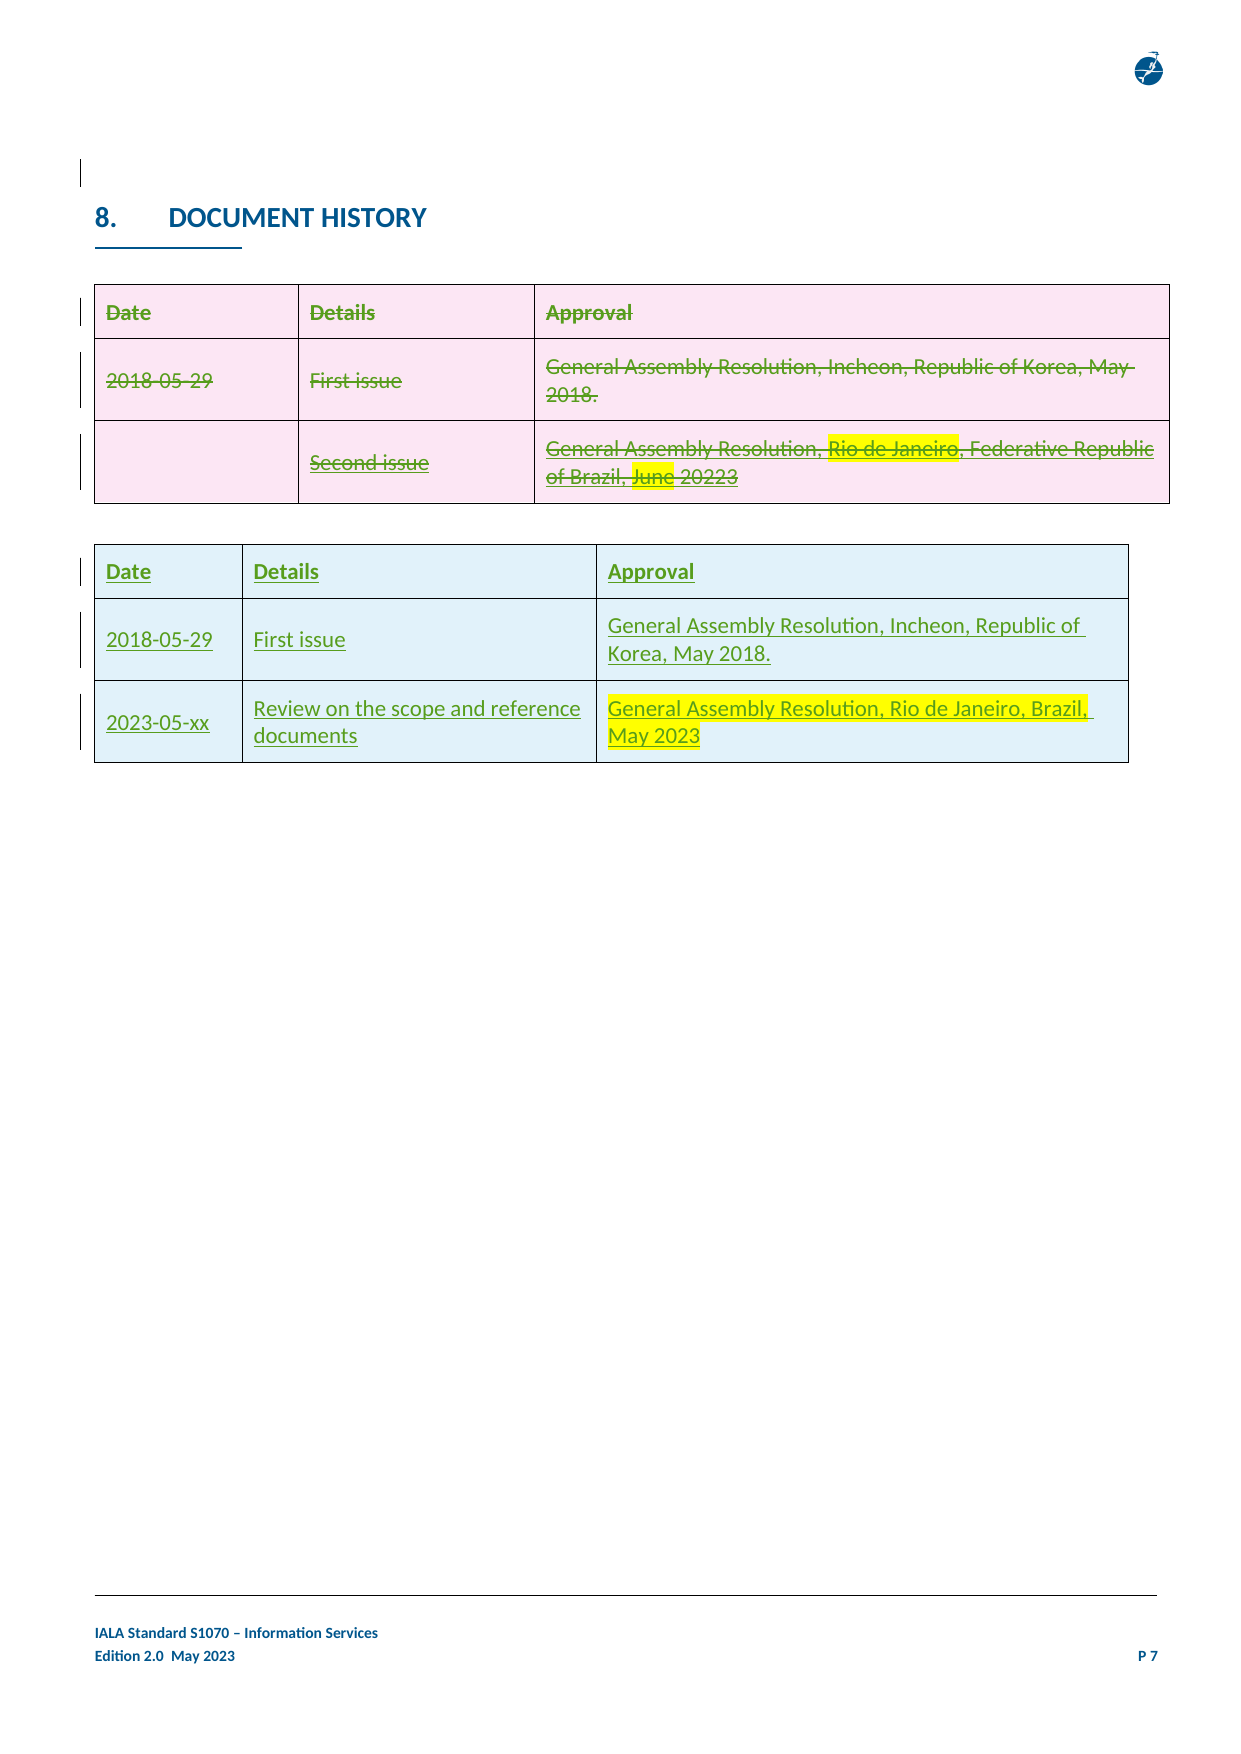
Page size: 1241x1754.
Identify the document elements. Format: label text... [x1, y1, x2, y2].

subtitle DOCUMENT HISTORY [94, 199, 1157, 235]
picture [1103, 1, 1222, 120]
